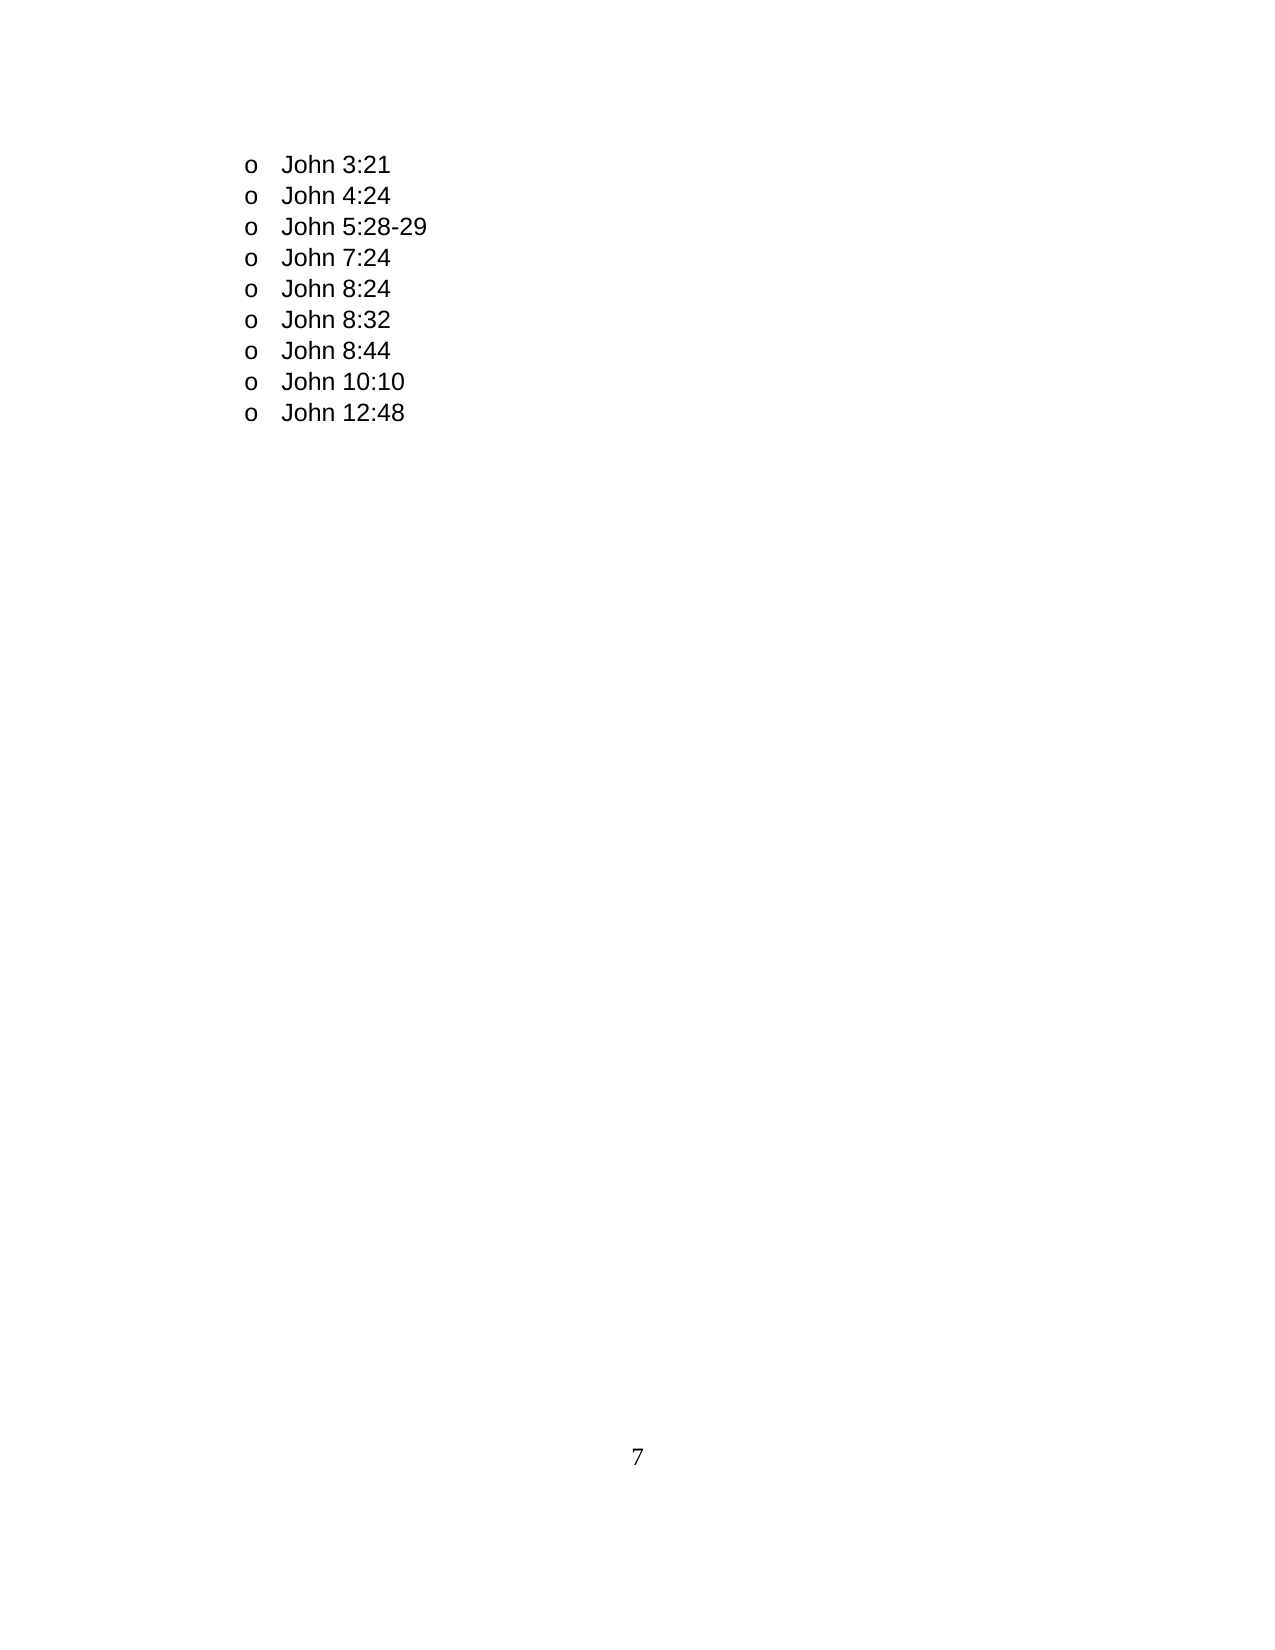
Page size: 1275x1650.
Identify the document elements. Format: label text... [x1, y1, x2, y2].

list John 10:10 [244, 367, 1125, 397]
list John 8:24 [244, 274, 1125, 305]
list John 3:21 [244, 150, 1125, 181]
list John 7:24 [244, 243, 1125, 274]
list John 5:28-29 [244, 212, 1125, 243]
list John 8:44 [244, 336, 1125, 367]
list John 12:48 [244, 397, 1125, 428]
list John 4:24 [244, 181, 1125, 212]
list John 8:32 [244, 305, 1125, 336]
